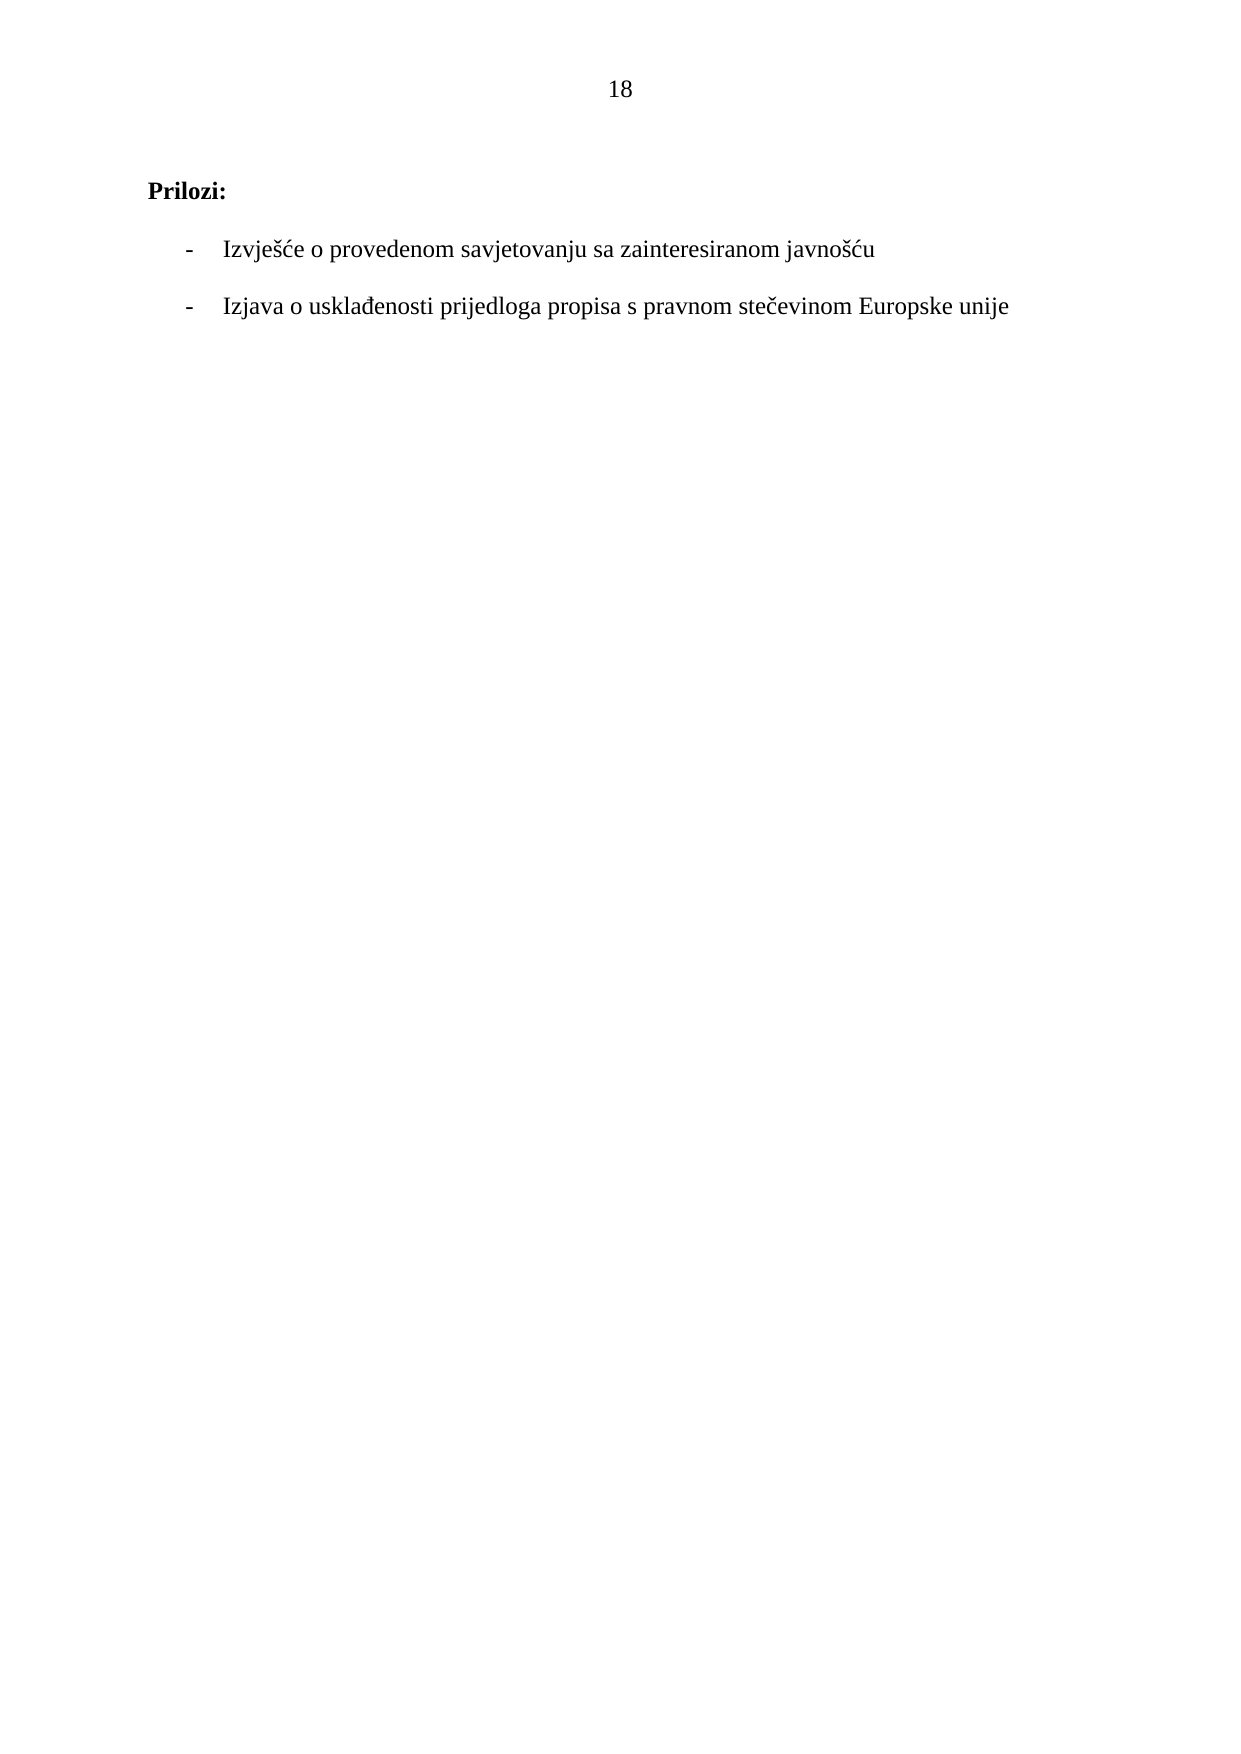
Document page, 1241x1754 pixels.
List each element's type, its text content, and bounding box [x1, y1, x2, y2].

list Izvješće o provedenom savjetovanju sa zainteresiranom javnošću [185, 234, 1092, 263]
list Izjava o usklađenosti prijedloga propisa s pravnom stečevinom Europske unije [185, 291, 1092, 320]
text Prilozi: [148, 176, 1092, 205]
